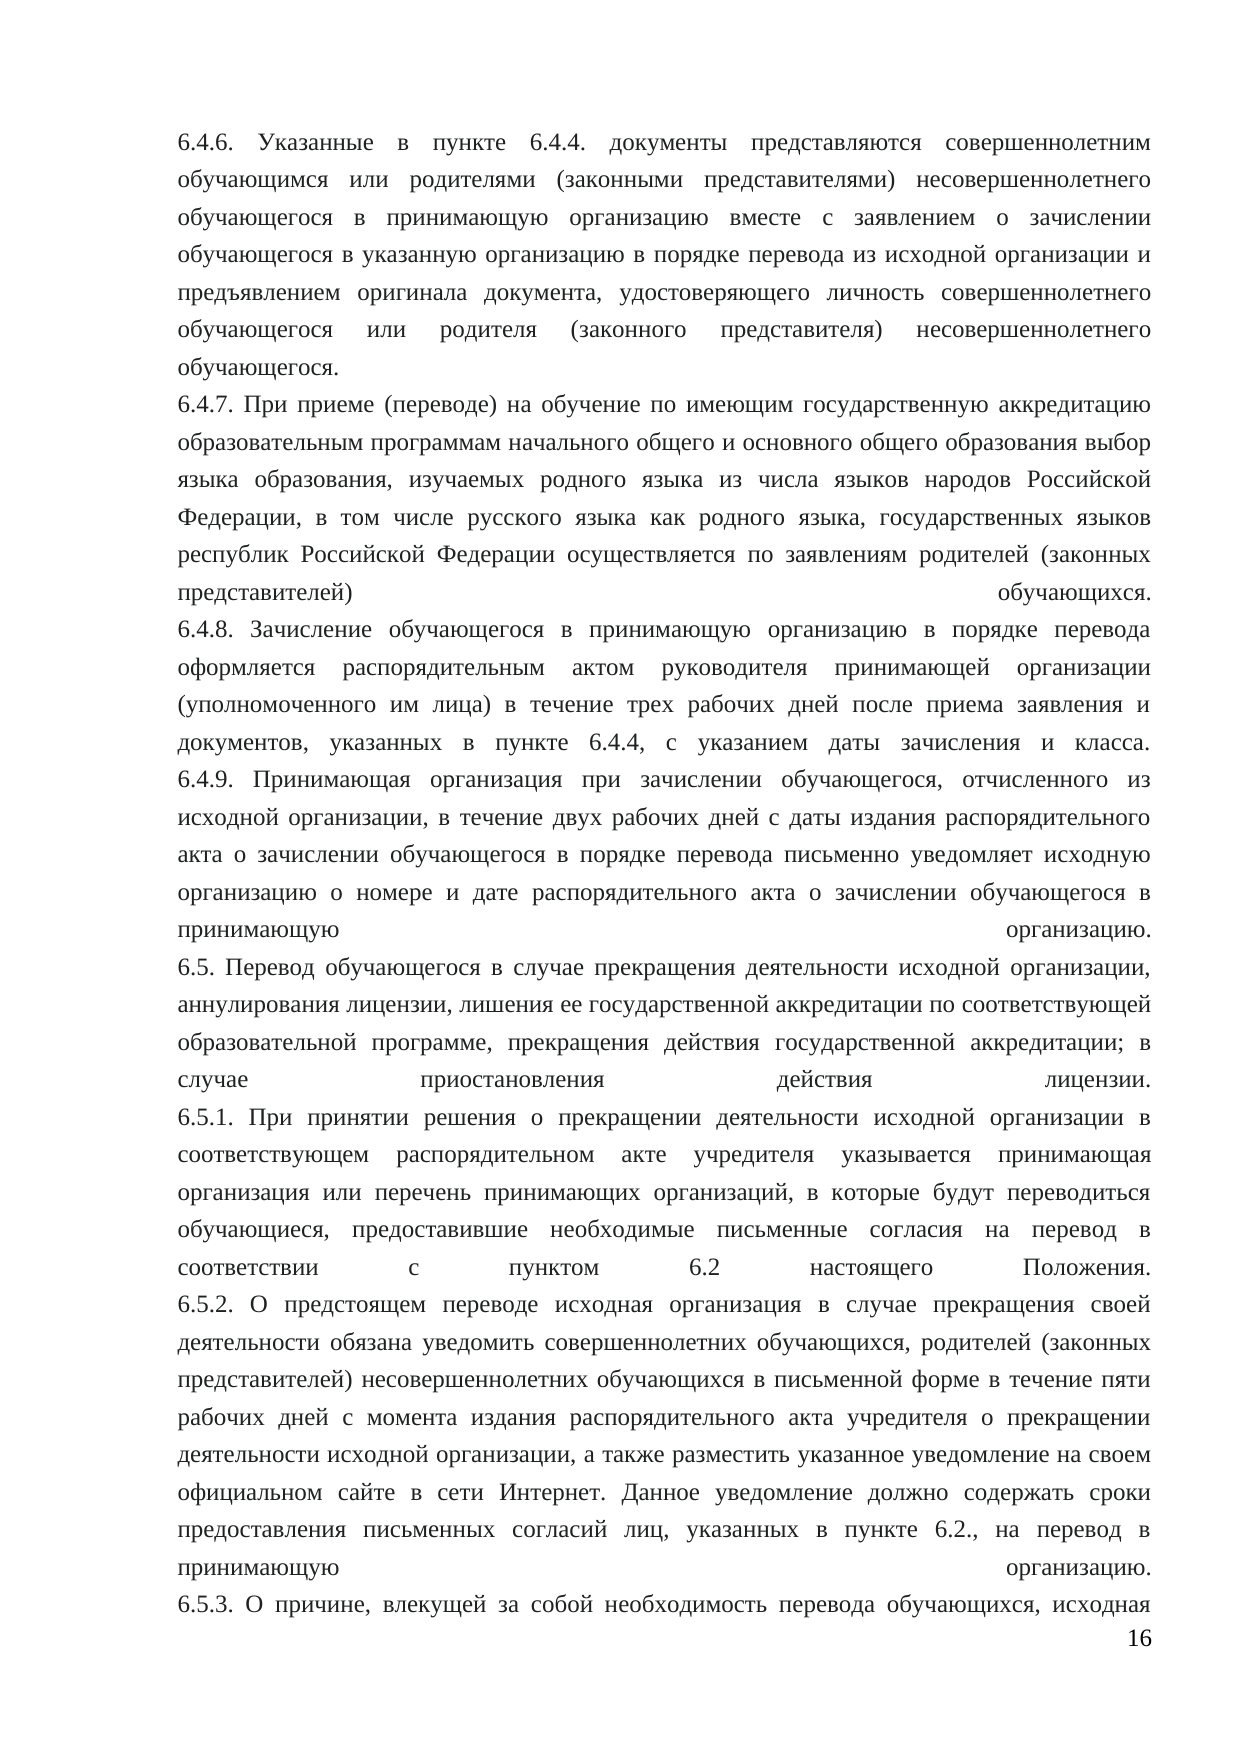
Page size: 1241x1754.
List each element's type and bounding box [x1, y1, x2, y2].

text [177, 118, 1152, 1618]
